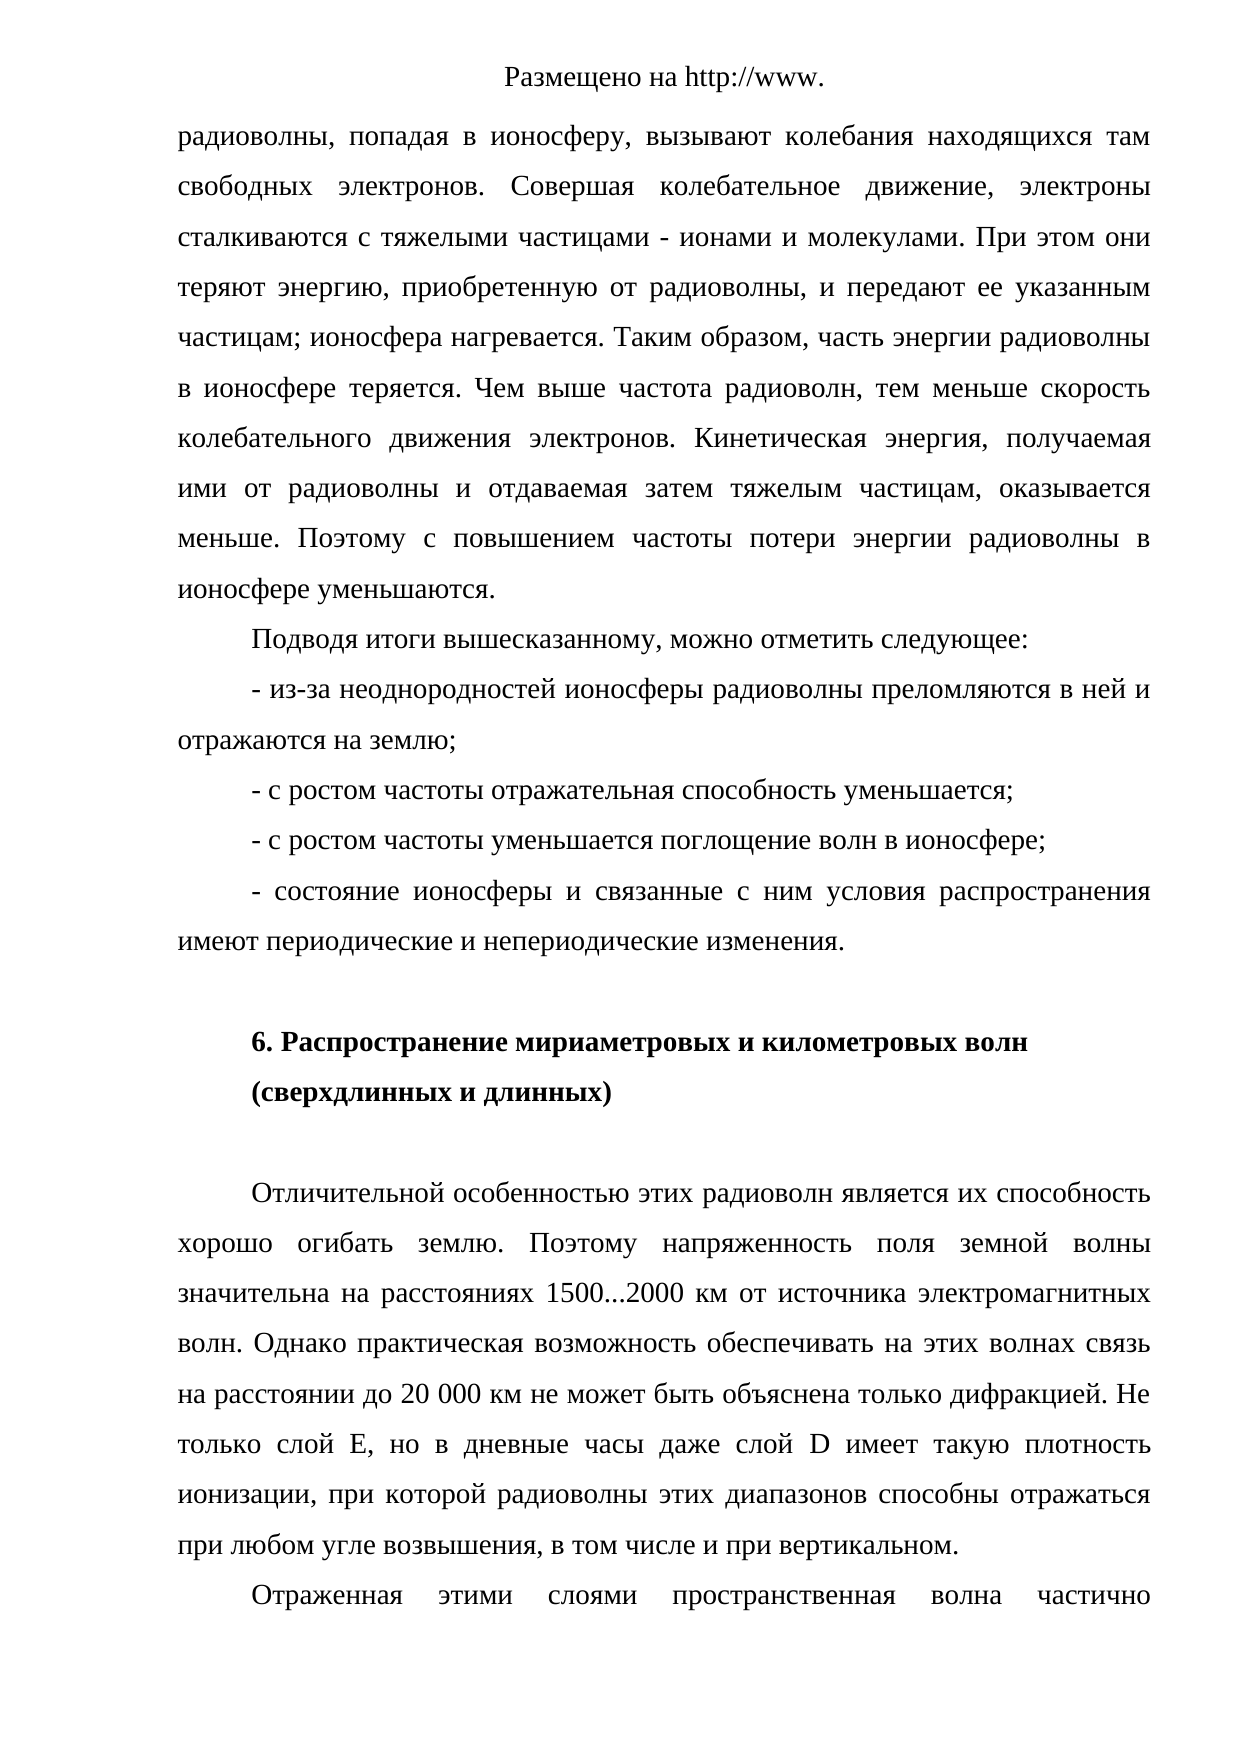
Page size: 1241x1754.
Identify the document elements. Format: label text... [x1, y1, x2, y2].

text Отличительной особенностью этих радиоволн является их способность хорошо огибать землю. Поэтому напряженность поля земной волны значительна на расстояниях 1500...2000 км от источника электромагнитных волн. Однако практическая возможность обеспечивать на этих волнах связь на расстоянии до не может быть объяснена только дифракцией. Не только слой Е, но в дневные часы даже слой D имеет такую плотность ионизации, при которой радиоволны этих диапазонов способны отражаться при любом угле возвышения, в том числе и при вертикальном. [177, 1175, 1152, 1560]
text - с ростом частоты отражательная способность уменьшается; [177, 772, 1152, 806]
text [177, 1577, 1152, 1611]
text Подводя итоги вышесказанному, можно отметить следующее: [177, 621, 1152, 655]
text - состояние ионосферы и связанные с ним условия распространения имеют периодические и непериодические изменения. [177, 873, 1152, 957]
list Распространение мириаметровых и километровых волн [177, 1024, 1152, 1057]
text - из-за неоднородностей ионосферы радиоволны преломляются в ней и отражаются на землю; [177, 672, 1152, 755]
text - с ростом частоты уменьшается поглощение волн в ионосфере; [177, 822, 1152, 856]
text (сверхдлинных и длинных) [177, 1074, 1152, 1108]
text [177, 118, 1152, 604]
